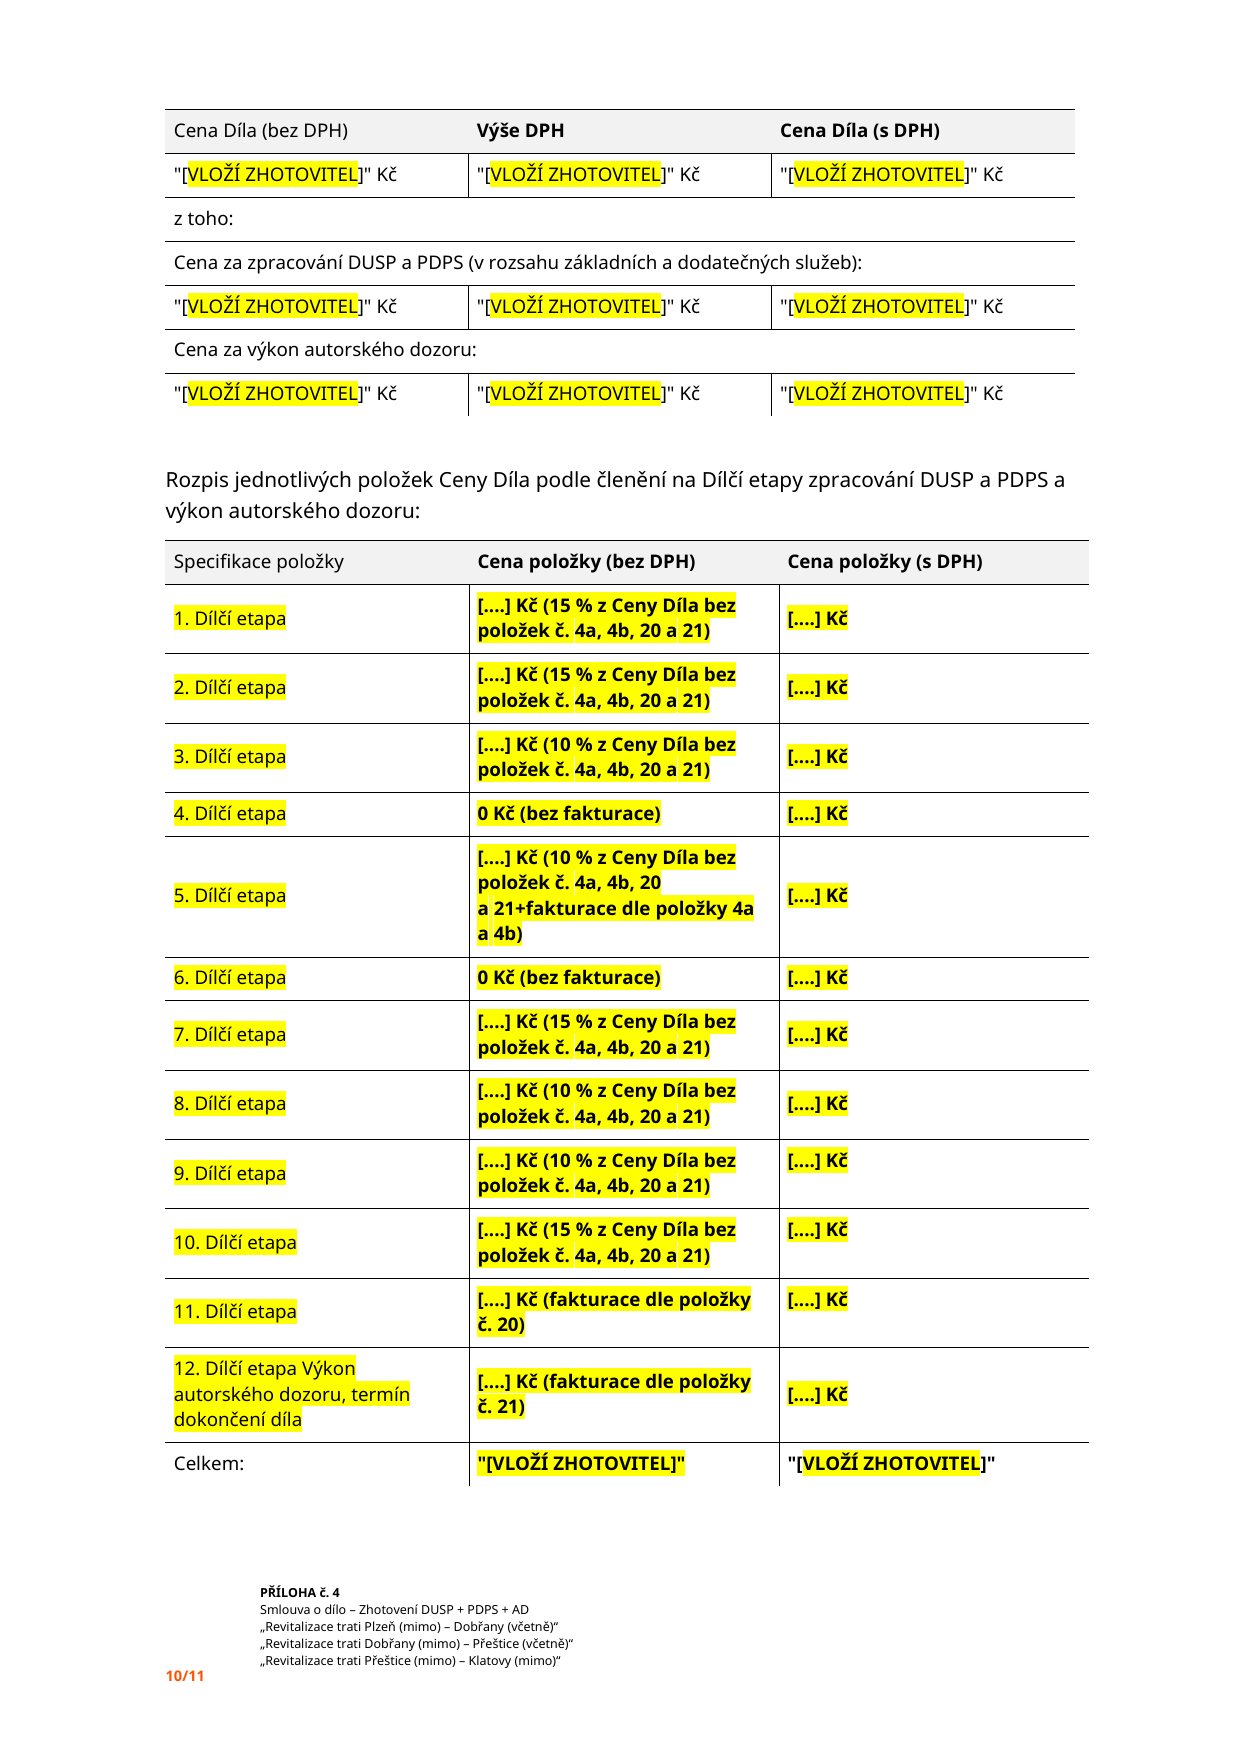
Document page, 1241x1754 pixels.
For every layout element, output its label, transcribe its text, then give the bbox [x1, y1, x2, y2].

table_cell 7. Dílčí etapa [165, 1001, 469, 1069]
table_cell [....] Kč (10 % z Ceny Díla bez položek č. 4a, 4b, 20 a 21+fakturace dle položky 4a a 4b) [470, 837, 779, 956]
table_cell "[VLOŽÍ ZHOTOVITEL]" Kč [772, 374, 1075, 416]
table_header Cena položky (bez DPH) [469, 541, 779, 584]
table_cell [....] Kč (15 % z Ceny Díla bez položek č. 4a, 4b, 20 a 21) [470, 1209, 779, 1278]
text Rozpis jednotlivých položek Ceny Díla podle členění na Dílčí etapy zpracování DUSP a PDPS a výkon autorského dozoru: [165, 465, 1075, 525]
table_cell 6. Dílčí etapa [165, 958, 469, 1000]
table_cell z toho: [165, 198, 1075, 241]
table_cell Cena za výkon autorského dozoru: [165, 330, 1075, 372]
table_cell "[VLOŽÍ ZHOTOVITEL]" Kč [772, 154, 1075, 197]
table_cell "[VLOŽÍ ZHOTOVITEL]" Kč [165, 374, 468, 416]
table_cell 9. Dílčí etapa [165, 1140, 469, 1208]
table_header Specifikace položky [165, 541, 469, 584]
table_cell 0 Kč (bez fakturace) [470, 793, 779, 836]
table_cell [....] Kč [780, 1348, 1089, 1442]
table_cell [....] Kč [780, 958, 1089, 1000]
table_cell [....] Kč [780, 1209, 1089, 1278]
table_cell [....] Kč [780, 837, 1089, 956]
table_cell "[VLOŽÍ ZHOTOVITEL]" Kč [165, 154, 468, 197]
table_cell [....] Kč (15 % z Ceny Díla bez položek č. 4a, 4b, 20 a 21) [470, 1001, 779, 1069]
table_cell Cena za zpracování DUSP a PDPS (v rozsahu základních a dodatečných služeb): [165, 242, 1075, 285]
table_cell "[VLOŽÍ ZHOTOVITEL]" Kč [469, 286, 771, 328]
table_cell [....] Kč [780, 1071, 1089, 1139]
table_cell 8. Dílčí etapa [165, 1071, 469, 1139]
table_cell 10. Dílčí etapa [165, 1209, 469, 1278]
table_cell 0 Kč (bez fakturace) [470, 958, 779, 1000]
table_cell [....] Kč [780, 1001, 1089, 1069]
table_cell [....] Kč (10 % z Ceny Díla bez položek č. 4a, 4b, 20 a 21) [470, 724, 779, 792]
table_cell [....] Kč (10 % z Ceny Díla bez položek č. 4a, 4b, 20 a 21) [470, 1071, 779, 1139]
table_cell [....] Kč [780, 724, 1089, 792]
table_cell "[VLOŽÍ ZHOTOVITEL]" Kč [469, 154, 771, 197]
table_cell [....] Kč [780, 793, 1089, 836]
table_cell [....] Kč [780, 654, 1089, 723]
table_cell Celkem: [165, 1443, 469, 1486]
table_cell 3. Dílčí etapa [165, 724, 469, 792]
table_cell [....] Kč (15 % z Ceny Díla bez položek č. 4a, 4b, 20 a 21) [470, 585, 779, 653]
table_cell [....] Kč (10 % z Ceny Díla bez položek č. 4a, 4b, 20 a 21) [470, 1140, 779, 1208]
table_cell [....] Kč [780, 1279, 1089, 1347]
table_header Výše DPH [468, 110, 772, 153]
table_cell 4. Dílčí etapa [165, 793, 469, 836]
table_cell 2. Dílčí etapa [165, 654, 469, 723]
table_cell "[VLOŽÍ ZHOTOVITEL]" [780, 1443, 1089, 1486]
table_cell "[VLOŽÍ ZHOTOVITEL]" Kč [165, 286, 468, 328]
table_header Cena Díla (bez DPH) [165, 110, 468, 153]
table_cell [....] Kč (15 % z Ceny Díla bez položek č. 4a, 4b, 20 a 21) [470, 654, 779, 723]
table_header Cena položky (s DPH) [779, 541, 1089, 584]
table_cell [....] Kč [780, 1140, 1089, 1208]
table_cell [....] Kč [780, 585, 1089, 653]
table_cell 11. Dílčí etapa [165, 1279, 469, 1347]
table_cell 12. Dílčí etapa Výkon autorského dozoru, termín dokončení díla [165, 1348, 469, 1442]
table_cell 1. Dílčí etapa [165, 585, 469, 653]
table_cell "[VLOŽÍ ZHOTOVITEL]" [470, 1443, 779, 1486]
table_cell [....] Kč (fakturace dle položky č. 20) [470, 1279, 779, 1347]
table_cell [....] Kč (fakturace dle položky č. 21) [470, 1348, 779, 1442]
table_header Cena Díla (s DPH) [772, 110, 1075, 153]
table_cell "[VLOŽÍ ZHOTOVITEL]" Kč [772, 286, 1075, 328]
table_cell "[VLOŽÍ ZHOTOVITEL]" Kč [469, 374, 771, 416]
table_cell 5. Dílčí etapa [165, 837, 469, 956]
